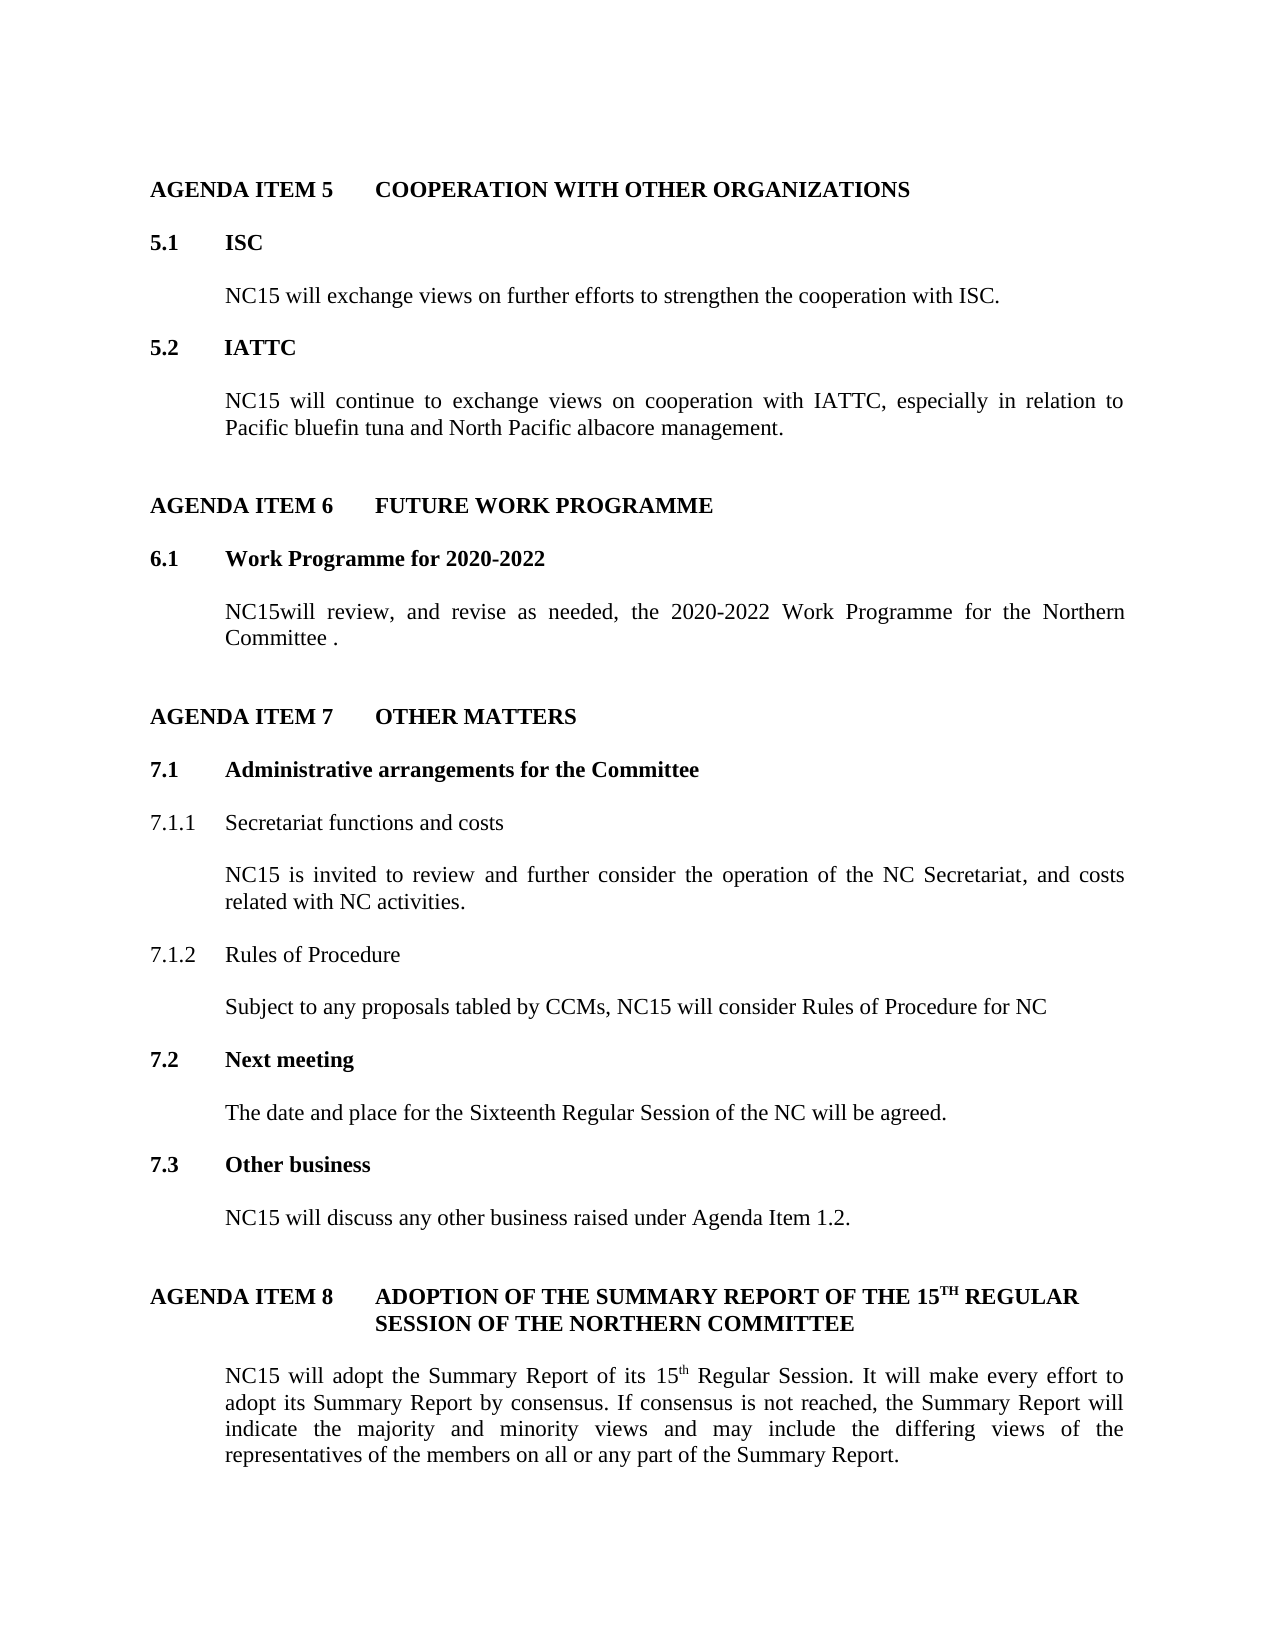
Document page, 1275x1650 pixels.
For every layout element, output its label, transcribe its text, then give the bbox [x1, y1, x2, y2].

list Work Programme for 2020-2022 [150, 545, 1125, 572]
list ISC [150, 229, 1125, 255]
list FUTURE WORK PROGRAMME [150, 493, 1125, 519]
text NC15will review, and revise as needed, the 2020-2022 Work Programme for the Northern Committee . [225, 598, 1125, 651]
text NC15 will adopt the Summary Report of its 15th Regular Session. It will make every effort to adopt its Summary Report by consensus. If consensus is not reached, the Summary Report will indicate the majority and minority views and may include the differing views of the representatives of the members on all or any part of the Summary Report. [225, 1362, 1125, 1468]
list Next meeting [150, 1046, 1125, 1072]
text NC15 will continue to exchange views on cooperation with IATTC, especially in relation to Pacific bluefin tuna and North Pacific albacore management. [225, 387, 1125, 440]
text NC15 will discuss any other business raised under Agenda Item 1.2. [225, 1204, 1125, 1231]
list COOPERATION WITH OTHER ORGANIZATIONS [150, 176, 1125, 203]
text The date and place for the Sixteenth Regular Session of the NC will be agreed. [225, 1099, 1125, 1125]
list Adoption of the Summary Report of the 15th Regular Session of the Northern Committee [150, 1283, 1125, 1336]
text Subject to any proposals tabled by CCMs, NC15 will consider Rules of Procedure for NC [225, 993, 1125, 1020]
list OTHER MATTERS [150, 703, 1125, 730]
list Other business [150, 1151, 1125, 1178]
list IATTC [150, 334, 1125, 361]
list Administrative arrangements for the Committee [150, 756, 1125, 782]
text NC15 will exchange views on further efforts to strengthen the cooperation with ISC. [150, 282, 1125, 308]
text NC15 is invited to review and further consider the operation of the NC Secretariat, and costs related with NC activities. [225, 862, 1125, 914]
list Secretariat functions and costs [150, 809, 1125, 835]
list Rules of Procedure [150, 941, 1125, 967]
